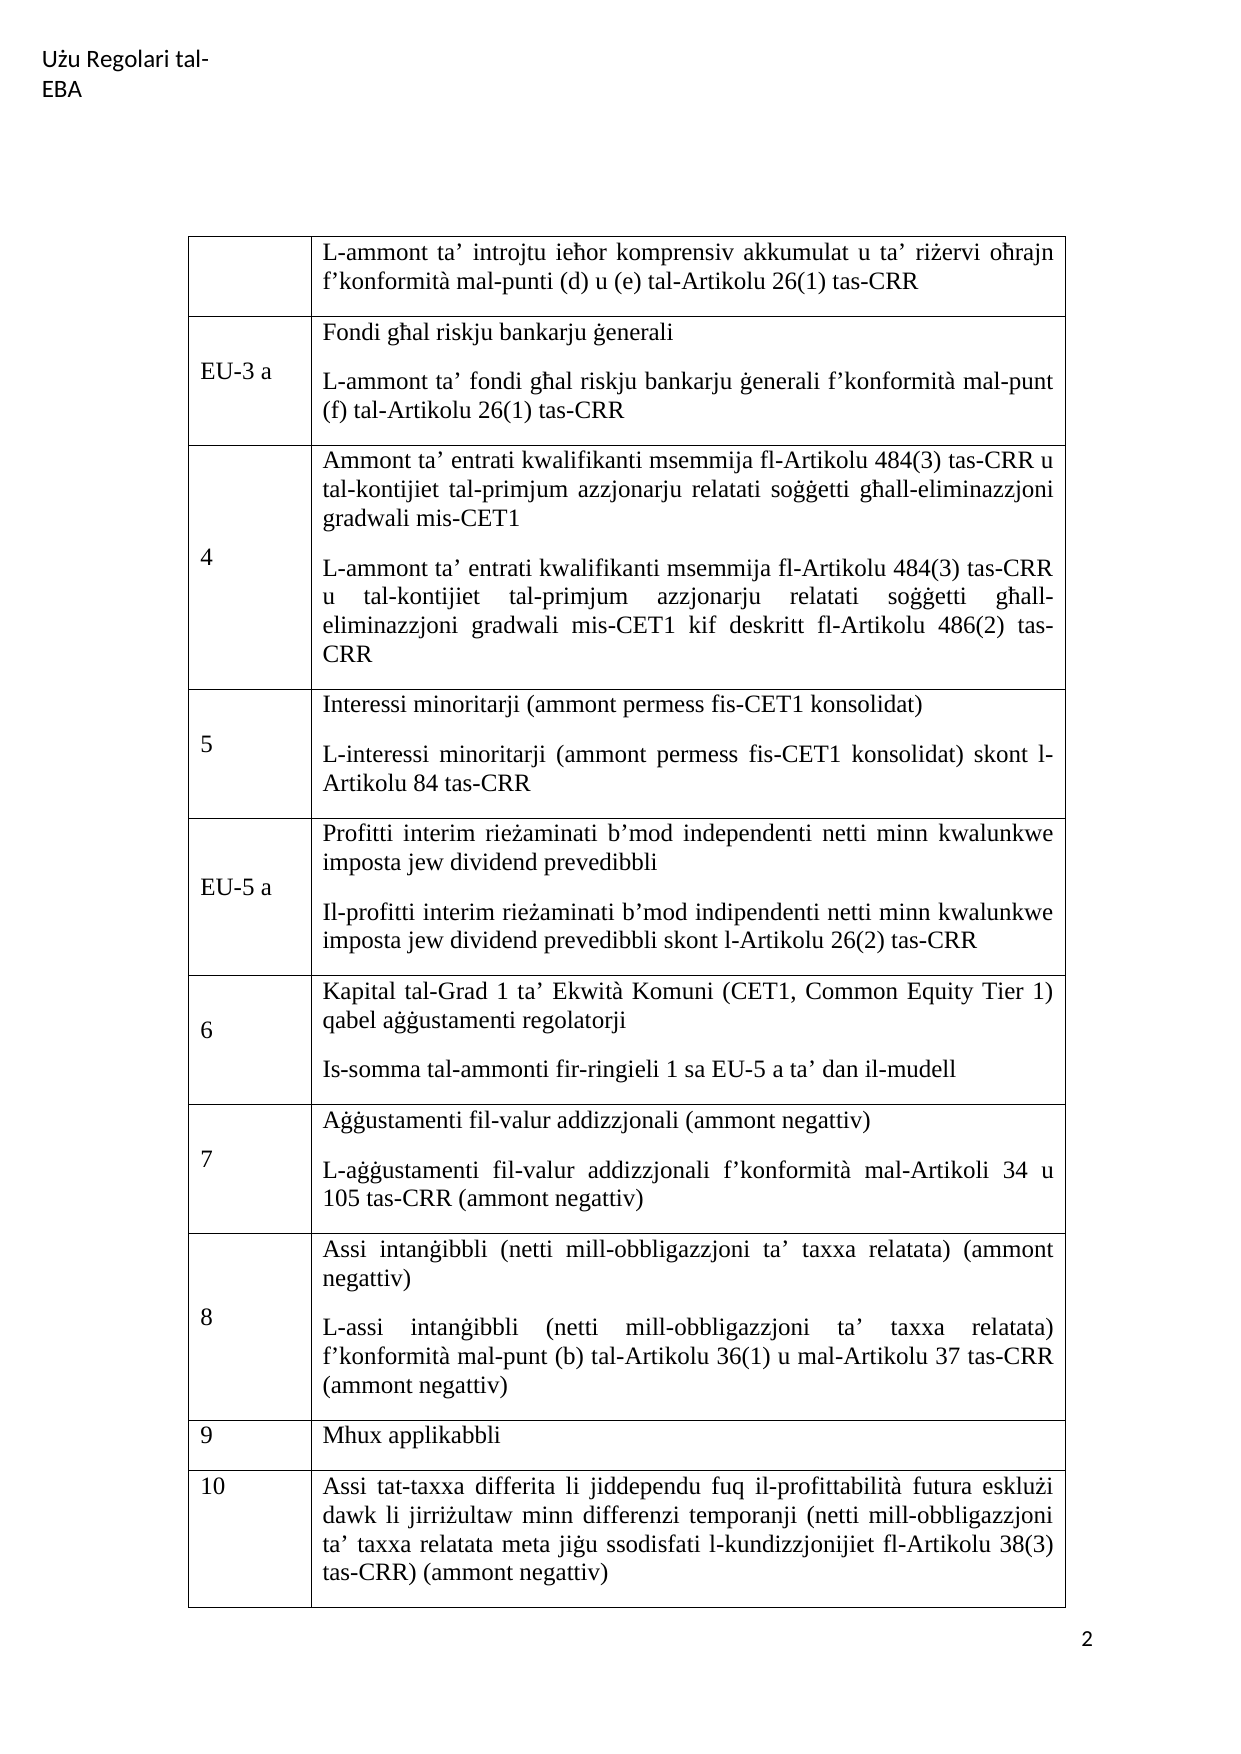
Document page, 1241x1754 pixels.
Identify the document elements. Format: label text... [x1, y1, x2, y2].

table_cell Mhux applikabbli [312, 1421, 1065, 1470]
table_cell Profitti interim rieżaminati b’mod independenti netti minn kwalunkwe imposta jew dividend prevedibbli Il-profitti interim rieżaminati b’mod indipendenti netti minn kwalunkwe imposta jew dividend prevedibbli skont l-Artikolu 26(2) tas-CRR [312, 819, 1065, 975]
table_cell EU-3 a [189, 317, 311, 444]
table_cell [312, 237, 1065, 316]
table_cell Assi intanġibbli (netti mill-obbligazzjoni ta’ taxxa relatata) (ammont negattiv) L-assi intanġibbli (netti mill-obbligazzjoni ta’ taxxa relatata) f’konformità mal-punt (b) tal-Artikolu 36(1) u mal-Artikolu 37 tas-CRR (ammont negattiv) [312, 1234, 1065, 1419]
table_cell 5 [189, 690, 311, 817]
table_cell 8 [189, 1234, 311, 1419]
table_cell 4 [189, 446, 311, 688]
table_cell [312, 1471, 1065, 1607]
table_cell EU-5 a [189, 819, 311, 975]
table_cell Kapital tal-Grad 1 ta’ Ekwità Komuni (CET1, Common Equity Tier 1) qabel aġġustamenti regolatorji Is-somma tal-ammonti fir-ringieli 1 sa EU-5 a ta’ dan il-mudell [312, 976, 1065, 1104]
table_cell 3 [189, 237, 311, 316]
table_cell 10 [189, 1471, 311, 1607]
table_cell Fondi għal riskju bankarju ġenerali L-ammont ta’ fondi għal riskju bankarju ġenerali f’konformità mal-punt (f) tal-Artikolu 26(1) tas-CRR [312, 317, 1065, 444]
table_cell Ammont ta’ entrati kwalifikanti msemmija fl-Artikolu 484(3) tas-CRR u tal-kontijiet tal-primjum azzjonarju relatati soġġetti għall-eliminazzjoni gradwali mis-CET1 L-ammont ta’ entrati kwalifikanti msemmija fl-Artikolu 484(3) tas-CRR u tal-kontijiet tal-primjum azzjonarju relatati soġġetti għall-eliminazzjoni gradwali mis-CET1 kif deskritt fl-Artikolu 486(2) tas-CRR [312, 446, 1065, 688]
table_cell 9 [189, 1421, 311, 1470]
table_cell Interessi minoritarji (ammont permess fis-CET1 konsolidat) L-interessi minoritarji (ammont permess fis-CET1 konsolidat) skont l-Artikolu 84 tas-CRR [312, 690, 1065, 817]
table_cell 6 [189, 976, 311, 1104]
table_cell Aġġustamenti fil-valur addizzjonali (ammont negattiv) L-aġġustamenti fil-valur addizzjonali f’konformità mal-Artikoli 34 u 105 tas-CRR (ammont negattiv) [312, 1105, 1065, 1233]
table_cell 7 [189, 1105, 311, 1233]
